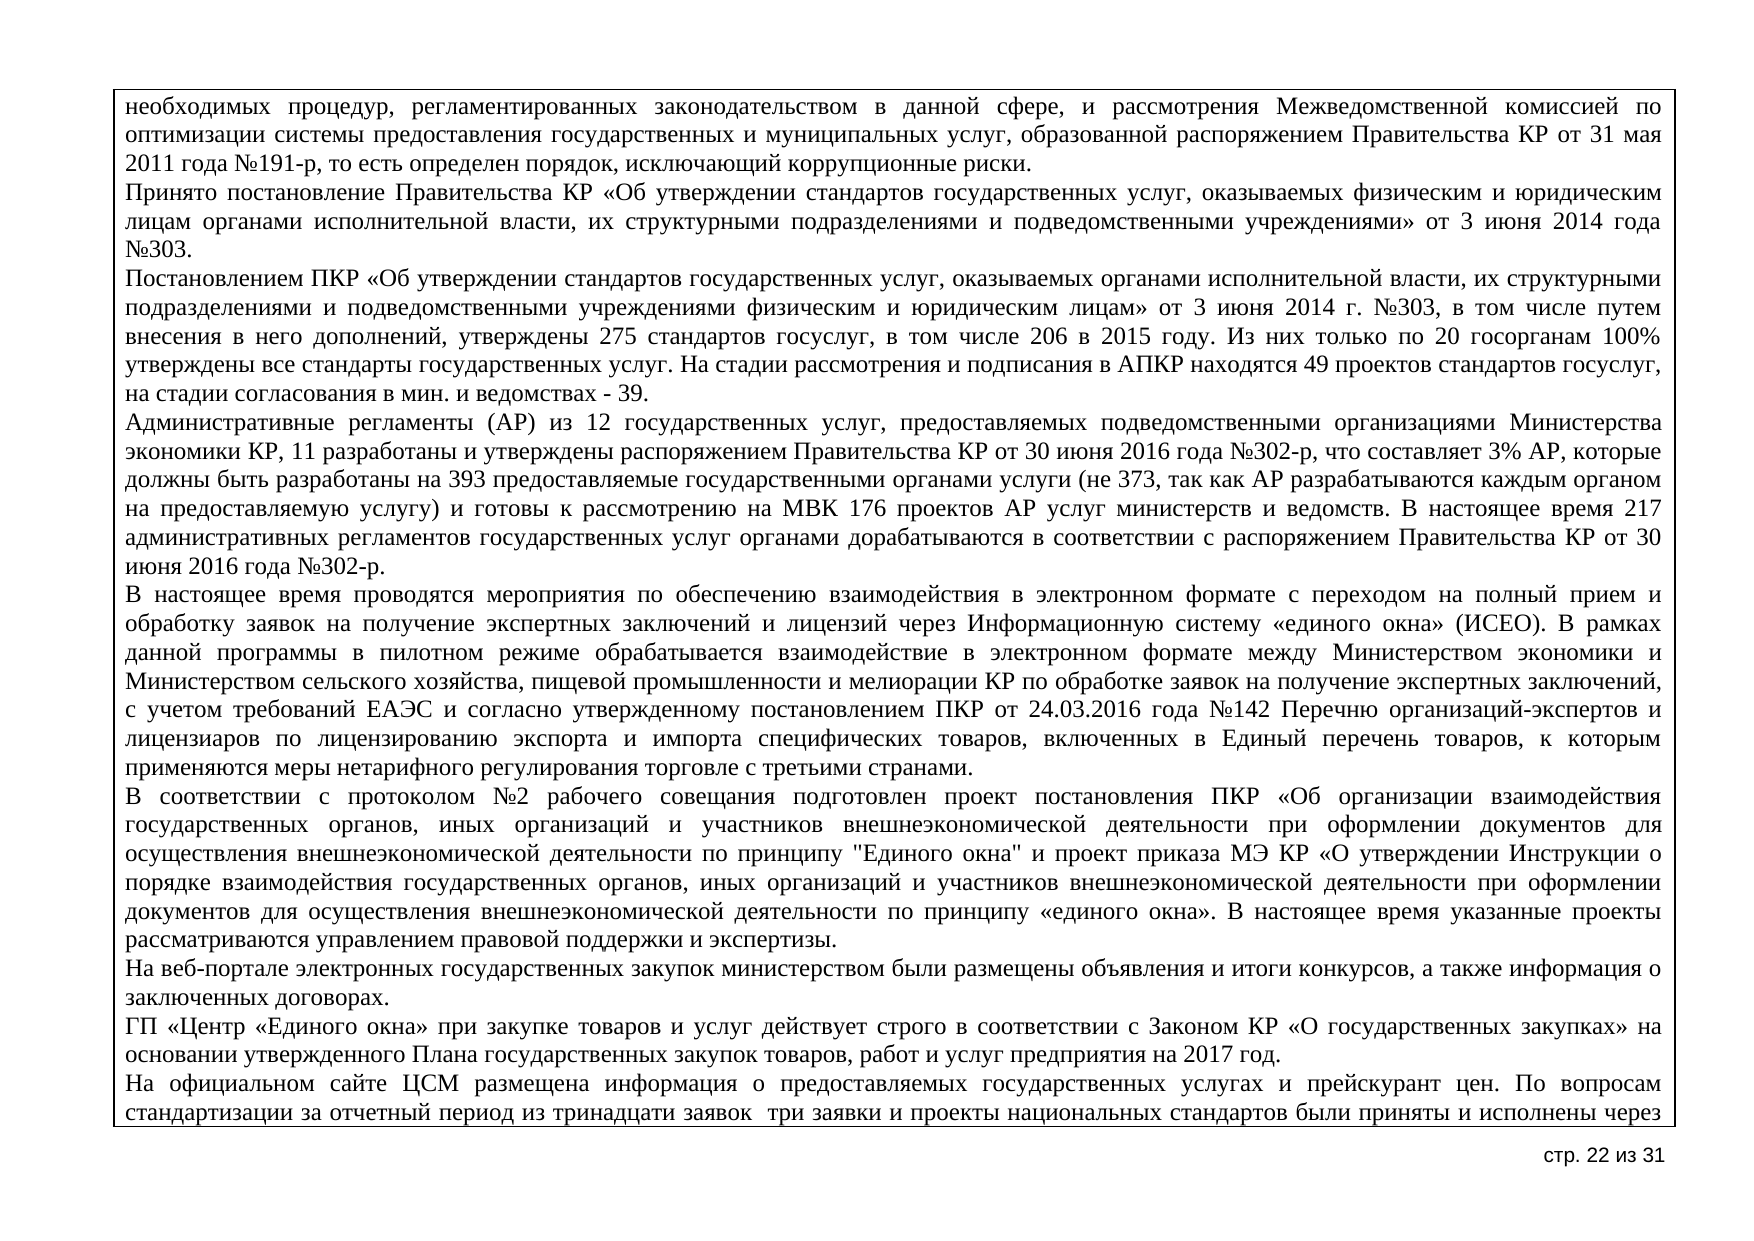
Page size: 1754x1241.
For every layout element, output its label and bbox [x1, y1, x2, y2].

table_cell [115, 90, 1674, 1126]
